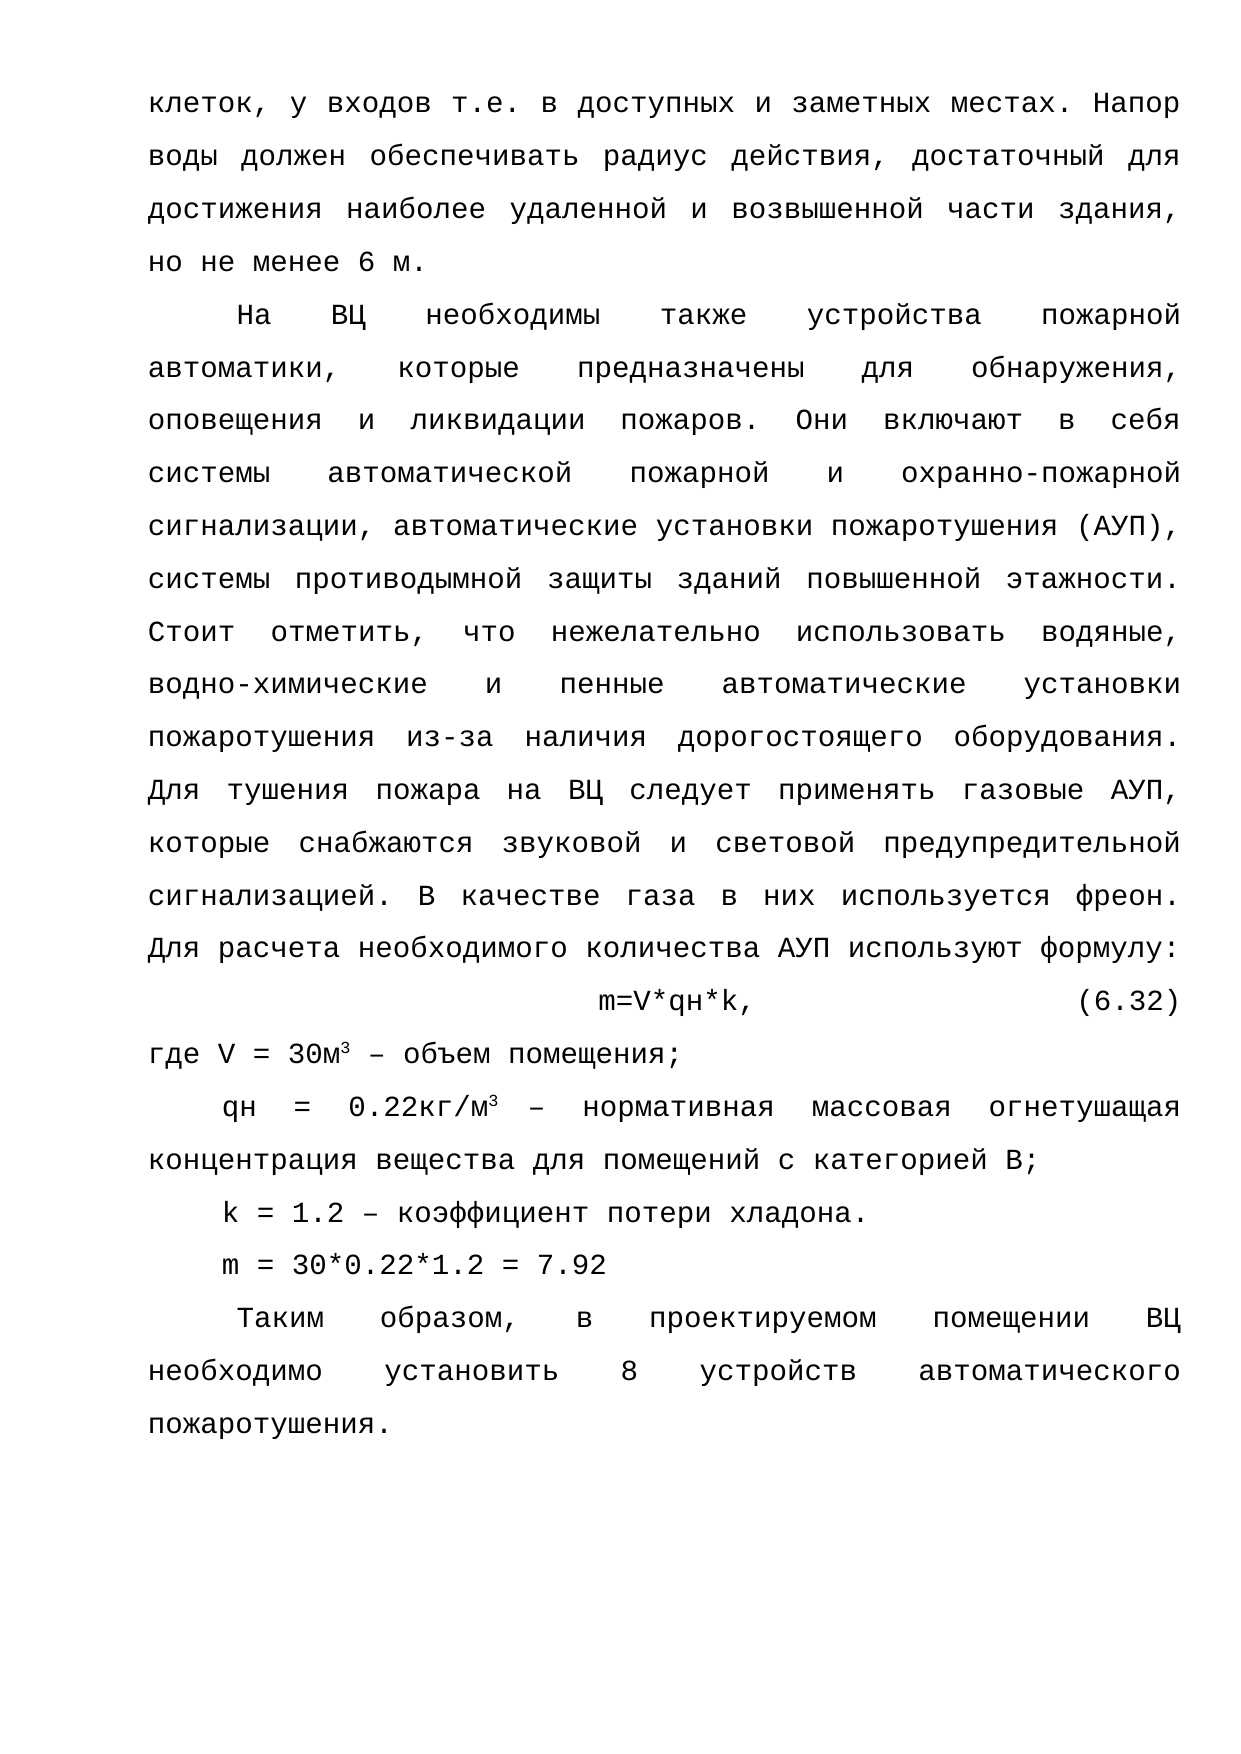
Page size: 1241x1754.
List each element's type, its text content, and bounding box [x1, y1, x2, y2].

text Таким образом, в проектируемом помещении ВЦ необходимо установить 8 устройств автоматического пожаротушения. [148, 1303, 1181, 1442]
text m = 30*0.22*1.2 = 7.92 [148, 1251, 1181, 1283]
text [148, 89, 1181, 280]
text m=V*qн*k, (6.32) [148, 986, 1181, 1019]
text qн = 0.22кг/м3 – нормативная массовая огнетушащая концентрация вещества для помещений с категорией В; [148, 1092, 1181, 1178]
text На ВЦ необходимы также устройства пожарной автоматики, которые предназначены для обнаружения, оповещения и ликвидации пожаров. Они включают в себя системы автоматической пожарной и охранно-пожарной сигнализации, автоматические установки пожаротушения (АУП), системы противодымной защиты зданий повышенной этажности. Стоит отметить, что нежелательно использовать водяные, водно-химические и пенные автоматические установки пожаротушения из-за наличия дорогостоящего оборудования. Для тушения пожара на ВЦ следует применять газовые АУП, которые снабжаются звуковой и световой предупредительной сигнализацией. В качестве газа в них используется фреон. Для расчета необходимого количества АУП используют формулу: [148, 300, 1181, 967]
text k = 1.2 – коэффициент потери хладона. [222, 1198, 1181, 1231]
text где V = 30м3 – объем помещения; [148, 1039, 1181, 1072]
